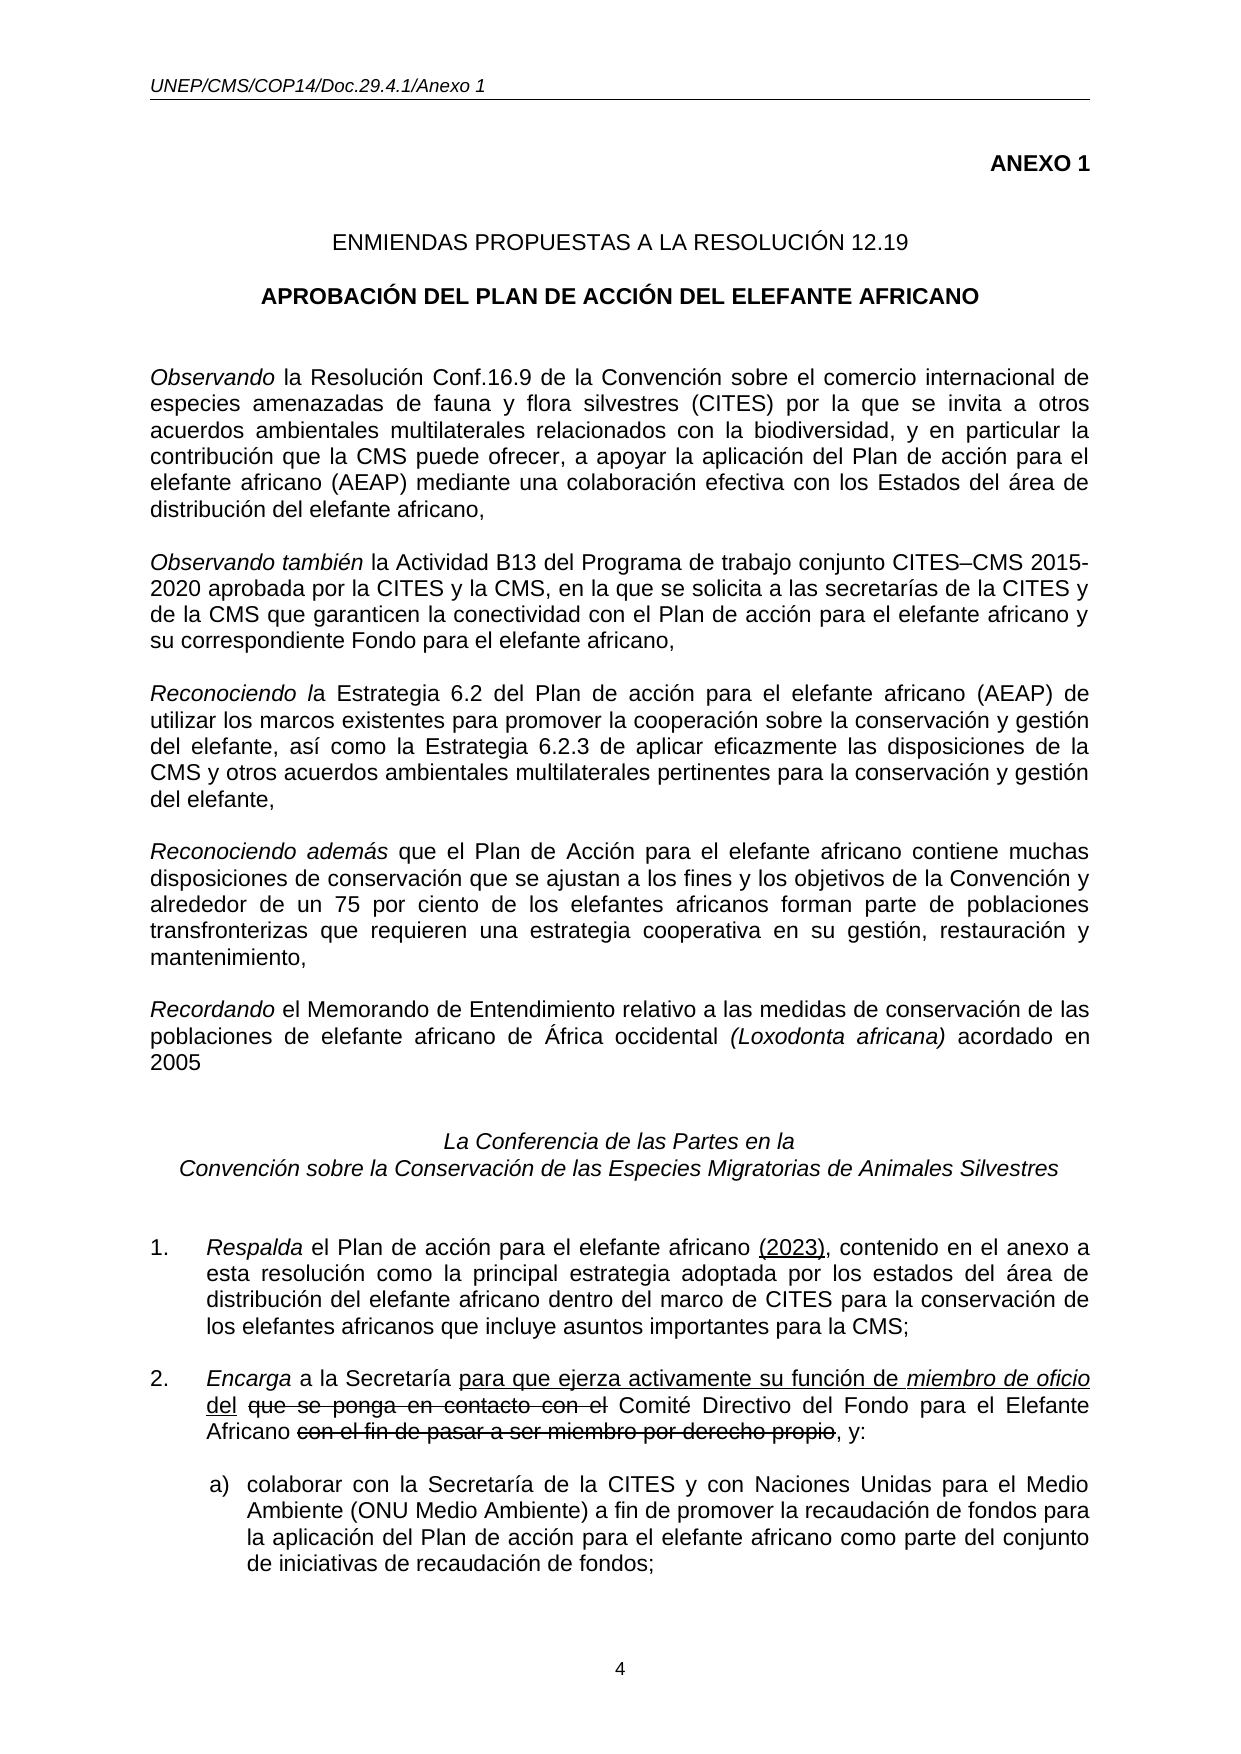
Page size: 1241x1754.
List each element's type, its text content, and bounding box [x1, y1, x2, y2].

text APROBACIÓN DEL PLAN DE ACCIÓN DEL ELEFANTE AFRICANO [150, 283, 1090, 310]
list Respalda el Plan de acción para el elefante africano (2023), contenido en el anexo a esta resolución como la principal estrategia adoptada por los estados del área de distribución del elefante africano dentro del marco de CITES para la conservación de los elefantes africanos que incluye asuntos importantes para la CMS; [150, 1234, 1090, 1339]
text Recordando el Memorando de Entendimiento relativo a las medidas de conservación de las poblaciones de elefante africano de África occidental (Loxodonta africana) acordado en 2005 [150, 996, 1090, 1076]
text Observando también la Actividad B13 del Programa de trabajo conjunto CITES–CMS 2015- 2020 aprobada por la CITES y la CMS, en la que se solicita a las secretarías de la CITES y de la CMS que garanticen la conectividad con el Plan de acción para el elefante africano y su correspondiente Fondo para el elefante africano, [150, 548, 1090, 654]
text Reconociendo además que el Plan de Acción para el elefante africano contiene muchas disposiciones de conservación que se ajustan a los fines y los objetivos de la Convención y alrededor de un 75 por ciento de los elefantes africanos forman parte de poblaciones transfronterizas que requieren una estrategia cooperativa en su gestión, restauración y mantenimiento, [150, 838, 1090, 970]
text Reconociendo la Estrategia 6.2 del Plan de acción para el elefante africano (AEAP) de utilizar los marcos existentes para promover la cooperación sobre la conservación y gestión del elefante, así como la Estrategia 6.2.3 de aplicar eficazmente las disposiciones de la CMS y otros acuerdos ambientales multilaterales pertinentes para la conservación y gestión del elefante, [150, 680, 1090, 812]
list Encarga a la Secretaría para que ejerza activamente su función de miembro de oficio del que se ponga en contacto con el Comité Directivo del Fondo para el Elefante Africano con el fin de pasar a ser miembro por derecho propio, y: [150, 1365, 1090, 1444]
text ENMIENDAS PROPUESTAS A LA RESOLUCIÓN 12.19 [150, 229, 1090, 255]
text Observando la Resolución Conf.16.9 de la Convención sobre el comercio internacional de especies amenazadas de fauna y flora silvestres (CITES) por la que se invita a otros acuerdos ambientales multilaterales relacionados con la biodiversidad, y en particular la contribución que la CMS puede ofrecer, a apoyar la aplicación del Plan de acción para el elefante africano (AEAP) mediante una colaboración efectiva con los Estados del área de distribución del elefante africano, [150, 364, 1090, 522]
text Convención sobre la Conservación de las Especies Migratorias de Animales Silvestres [150, 1154, 1090, 1181]
text La Conferencia de las Partes en la [150, 1128, 1090, 1154]
list colaborar con la Secretaría de la CITES y con Naciones Unidas para el Medio Ambiente (ONU Medio Ambiente) a fin de promover la recaudación de fondos para la aplicación del Plan de acción para el elefante africano como parte del conjunto de iniciativas de recaudación de fondos; [209, 1471, 1090, 1576]
text Anexo 1 [150, 150, 1090, 176]
